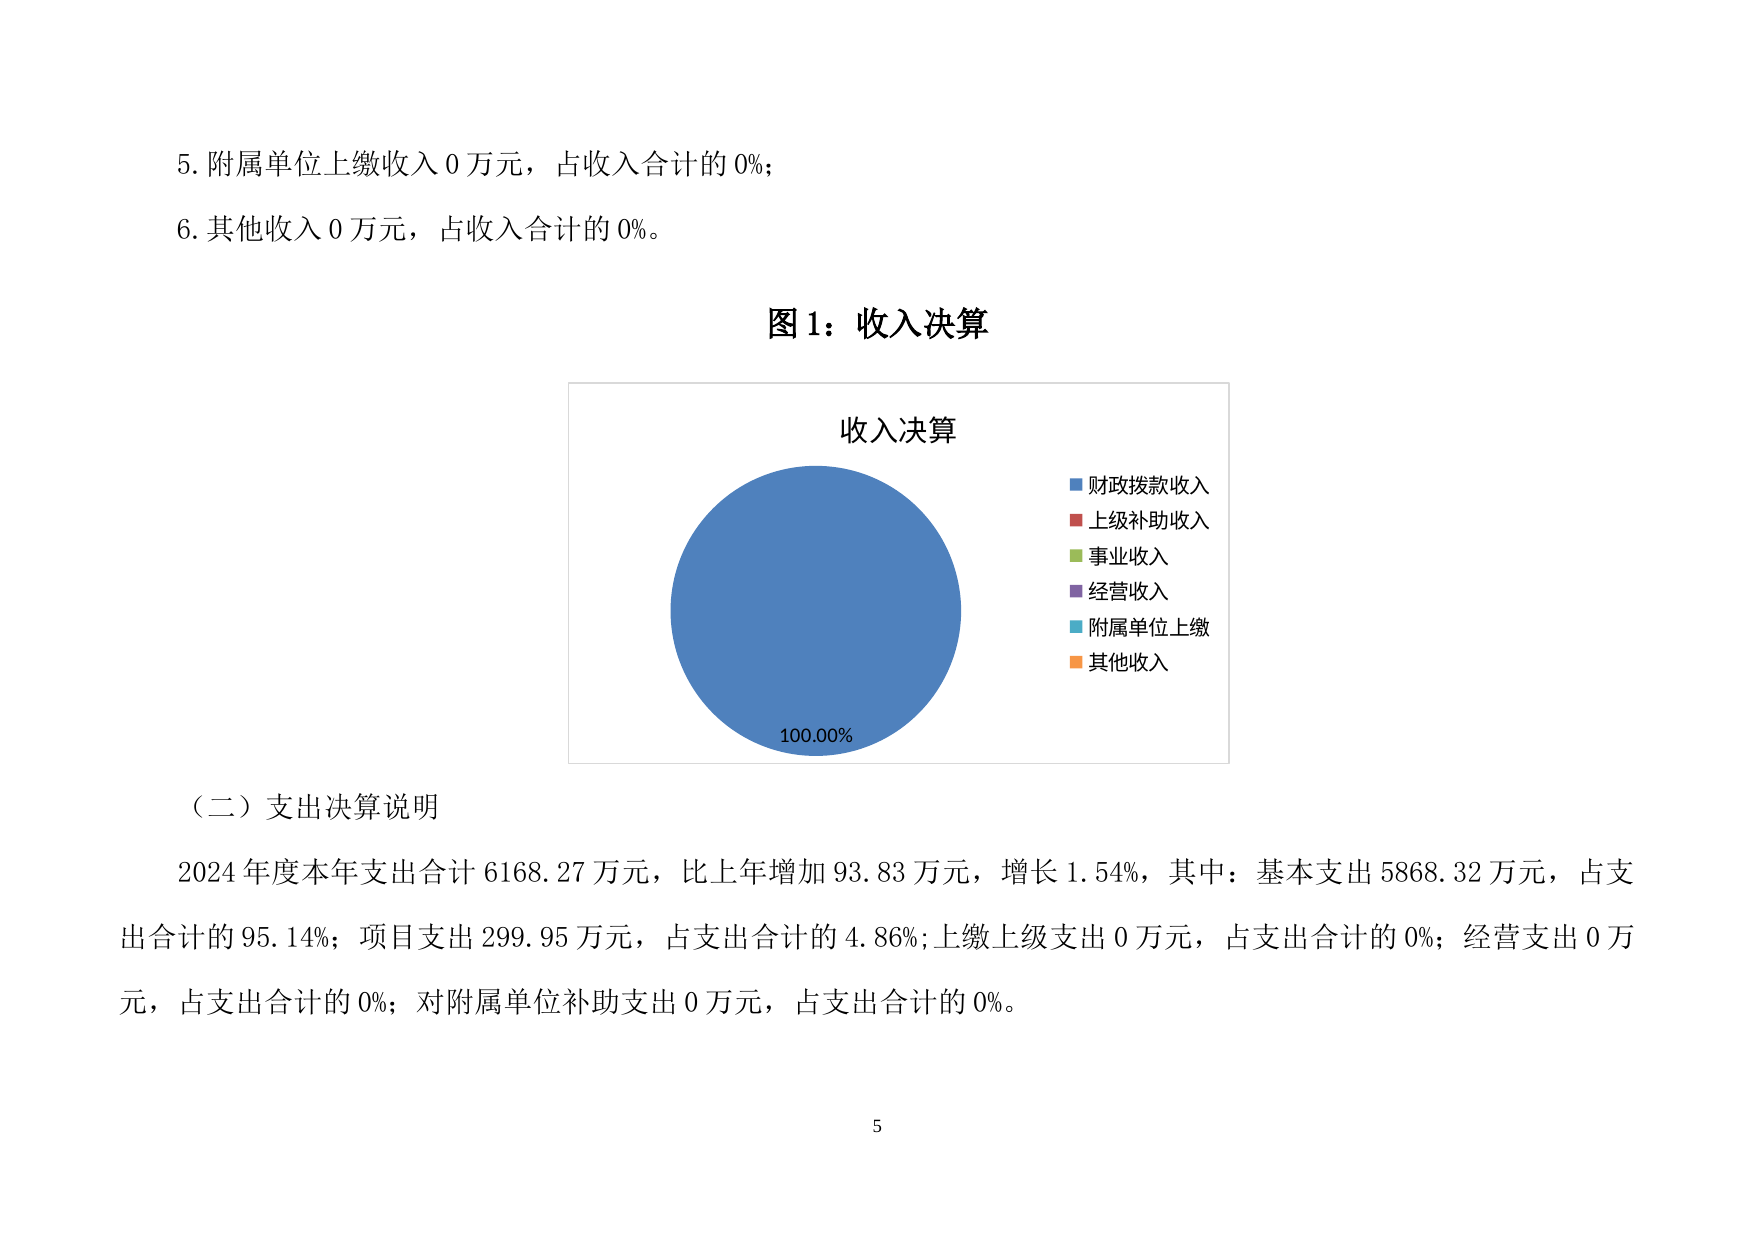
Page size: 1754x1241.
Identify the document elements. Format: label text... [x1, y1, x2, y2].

text 5.附属单位上缴收入0万元，占收入合计的0%； [118, 129, 1636, 194]
text 6.其他收入0万元，占收入合计的0%。 [118, 194, 1636, 259]
subtitle 图1：收入决算 [118, 288, 1636, 353]
text 2024年度本年支出合计6168.27万元，比上年增加93.83万元，增长1.54%，其中：基本支出5868.32万元，占支出合计的95.14%；项目支出299.95万元，占支出合计的4.86%;上缴上级支出0万元，占支出合计的0%；经营支出0万元，占支出合计的0%；对附属单位补助支出0万元，占支出合计的0%。 [118, 837, 1636, 1032]
text （二）支出决算说明 [118, 772, 1636, 837]
